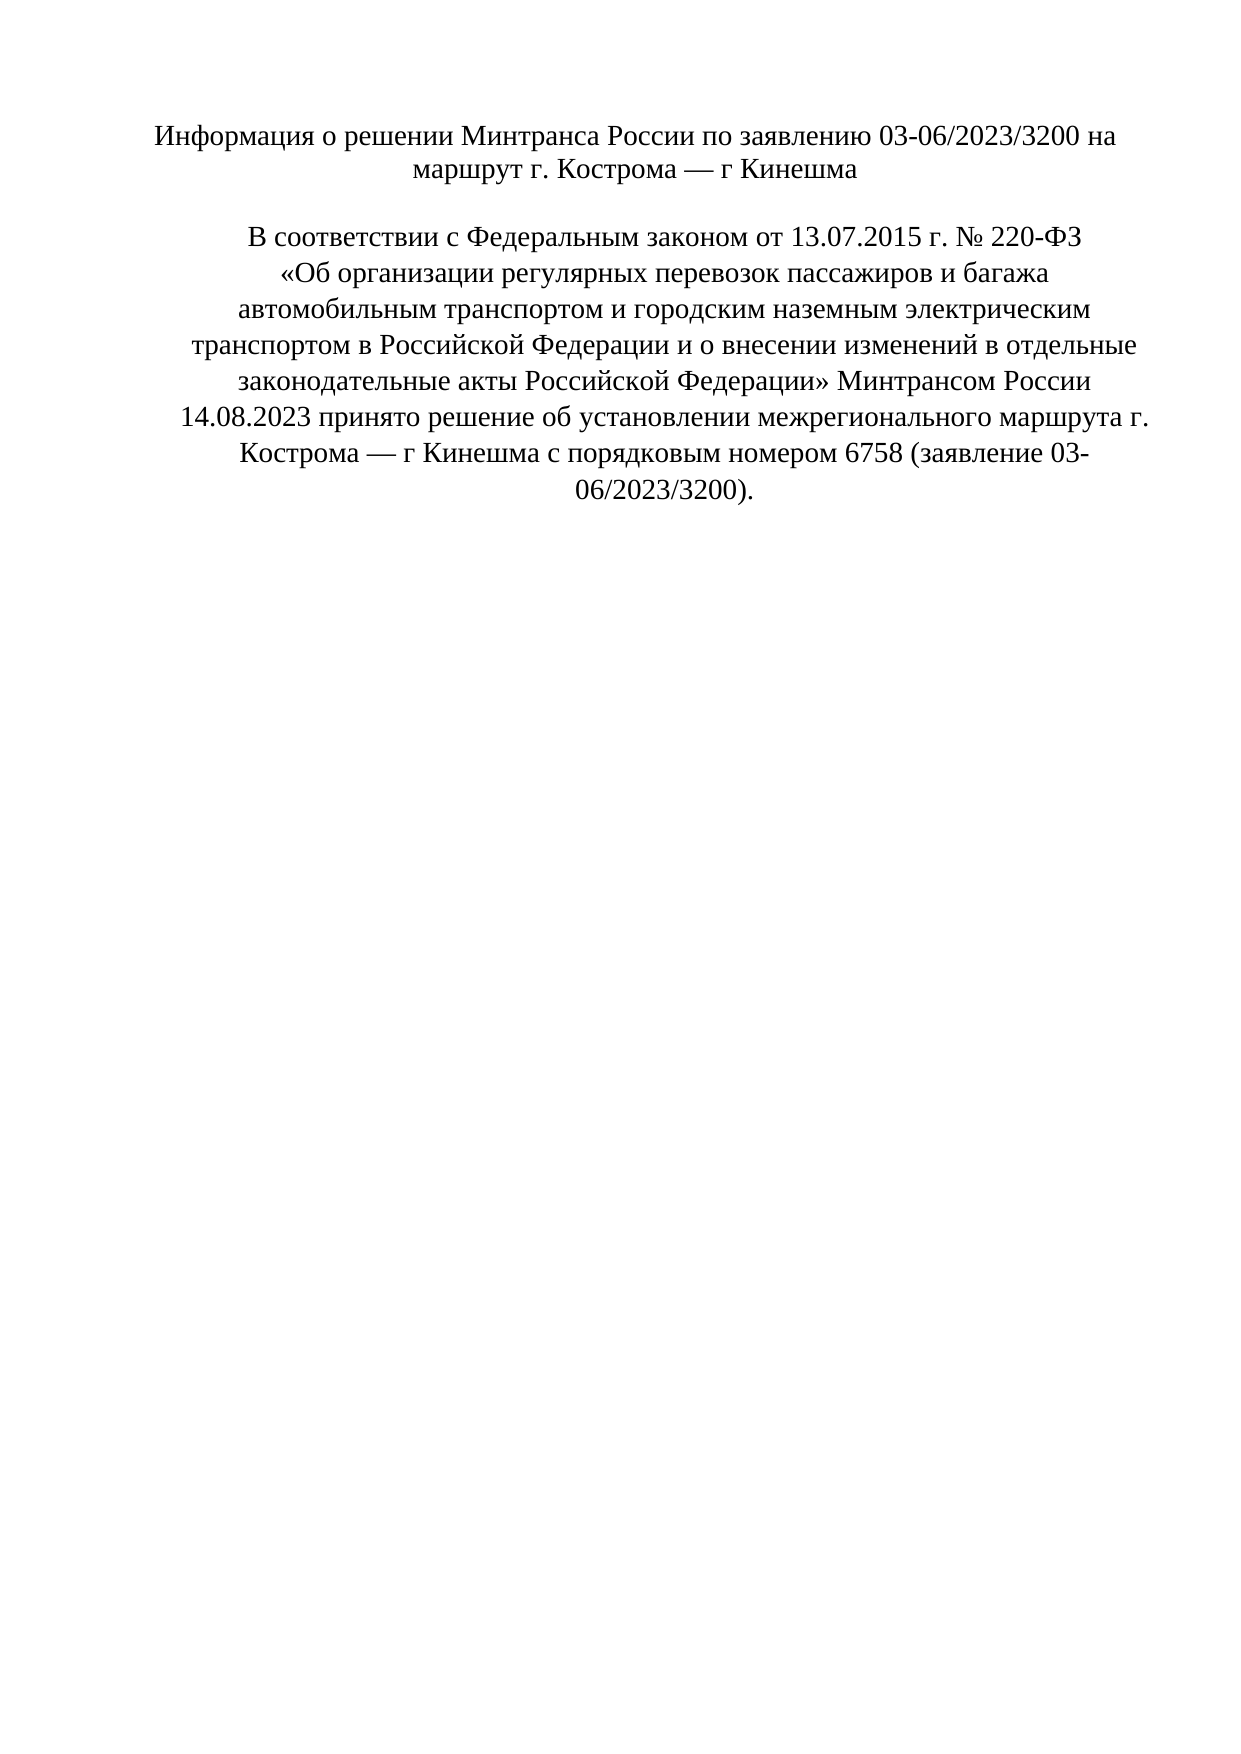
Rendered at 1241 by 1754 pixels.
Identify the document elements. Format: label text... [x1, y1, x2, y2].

text В соответствии с Федеральным законом от 13.07.2015 г. № 220-ФЗ «Об организации регулярных перевозок пассажиров и багажа автомобильным транспортом и городским наземным электрическим транспортом в Российской Федерации и о внесении изменений в отдельные законодательные акты Российской Федерации» Минтрансом России 14.08.2023 принято решение об установлении межрегионального маршрута г. Кострома — г Кинешма с порядковым номером 6758 (заявление 03-06/2023/3200). [177, 219, 1152, 505]
text Информация о решении Минтранса России по заявлению 03-06/2023/3200 на маршрут г. Кострома — г Кинешма [118, 118, 1152, 185]
